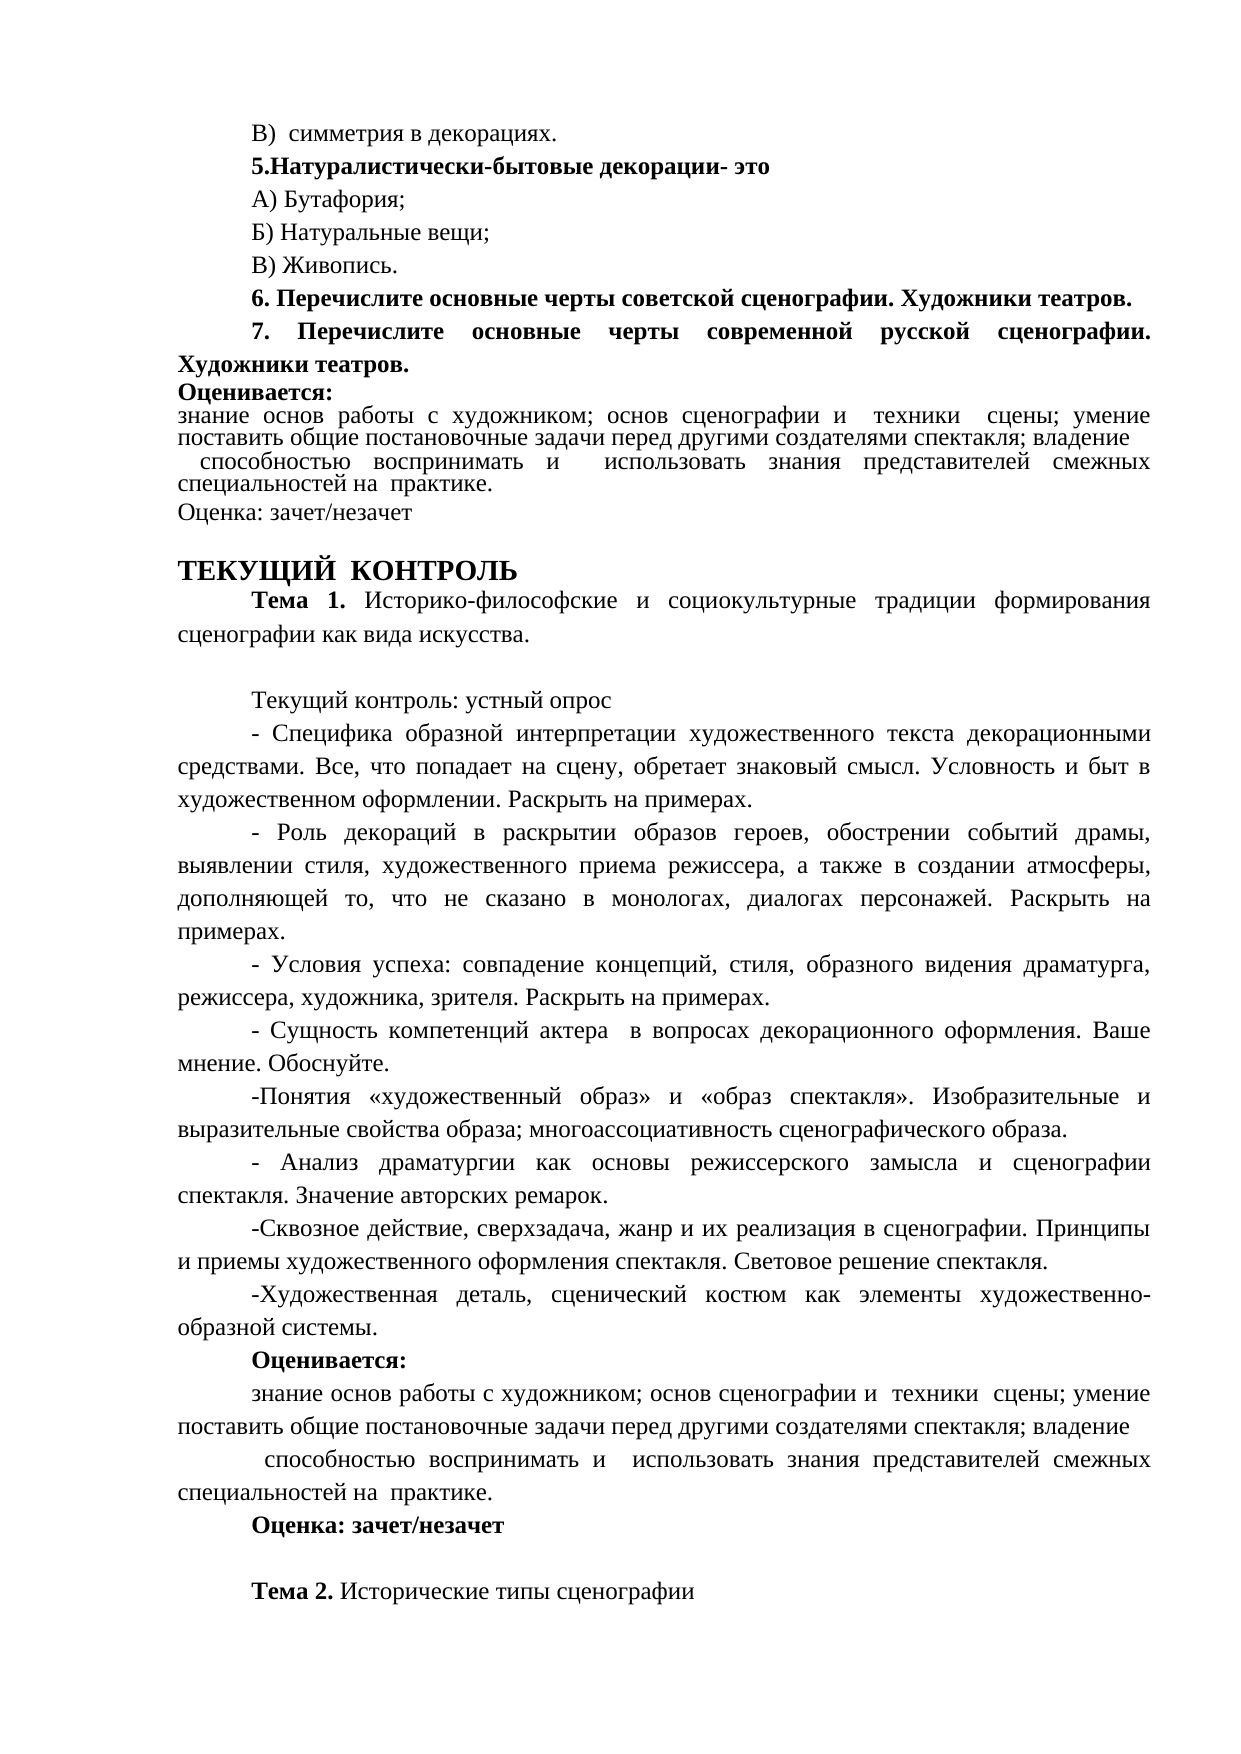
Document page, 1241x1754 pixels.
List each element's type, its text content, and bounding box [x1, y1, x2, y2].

text знание основ работы с художником; основ сценографии и техники сцены; умение поставить общие постановочные задачи перед другими создателями спектакля; владение [177, 1378, 1152, 1440]
text -Сквозное действие, сверхзадача, жанр и их реализация в сценографии. Принципы и приемы художественного оформления спектакля. Световое решение спектакля. [177, 1213, 1152, 1275]
text ТЕКУЩИЙ КОНТРОЛЬ [177, 559, 1152, 586]
text Тема 2. Исторические типы сценографии [177, 1576, 1152, 1605]
text знание основ работы с художником; основ сценографии и техники сцены; умение поставить общие постановочные задачи перед другими создателями спектакля; владение [177, 405, 1152, 451]
text 7. Перечислите основные черты современной русской сценографии. Художники театров. [177, 316, 1152, 378]
text -Художественная деталь, сценический костюм как элементы художественно-образной системы. [177, 1279, 1152, 1341]
text Б) Натуральные вещи; [177, 217, 1152, 246]
text В) симметрия в декорациях. [177, 118, 1152, 147]
text А) Бутафория; [177, 184, 1152, 213]
text способностью воспринимать и использовать знания представителей смежных специальностей на практике. [177, 1444, 1152, 1506]
text Оценка: зачет/незачет [177, 1510, 1152, 1539]
text - Роль декораций в раскрытии образов героев, обострении событий драмы, выявлении стиля, художественного приема режиссера, а также в создании атмосферы, дополняющей то, что не сказано в монологах, диалогах персонажей. Раскрыть на примерах. [177, 817, 1152, 944]
text - Анализ драматургии как основы режиссерского замысла и сценографии спектакля. Значение авторских ремарок. [177, 1147, 1152, 1209]
text - Сущность компетенций актера в вопросах декорационного оформления. Ваше мнение. Обоснуйте. [177, 1015, 1152, 1077]
text Текущий контроль: устный опрос [177, 685, 1152, 713]
text - Условия успеха: совпадение концепций, стиля, образного видения драматурга, режиссера, художника, зрителя. Раскрыть на примерах. [177, 949, 1152, 1011]
text способностью воспринимать и использовать знания представителей смежных специальностей на практике. [177, 451, 1152, 497]
text - Специфика образной интерпретации художественного текста декорационными средствами. Все, что попадает на сцену, обретает знаковый смысл. Условность и быт в художественном оформлении. Раскрыть на примерах. [177, 718, 1152, 812]
text 6. Перечислите основные черты советской сценографии. Художники театров. [177, 283, 1152, 312]
text Тема 1. Историко-философские и социокультурные традиции формирования сценографии как вида искусства. [177, 586, 1152, 647]
text -Понятия «художественный образ» и «образ спектакля». Изобразительные и выразительные свойства образа; многоассоциативность сценографического образа. [177, 1081, 1152, 1143]
text Оценка: зачет/незачет [177, 497, 1152, 526]
text Оценивается: [177, 382, 1152, 405]
text В) Живопись. [177, 250, 1152, 279]
text 5.Натуралистически-бытовые декорации- это [177, 151, 1152, 180]
text Оценивается: [177, 1345, 1152, 1374]
